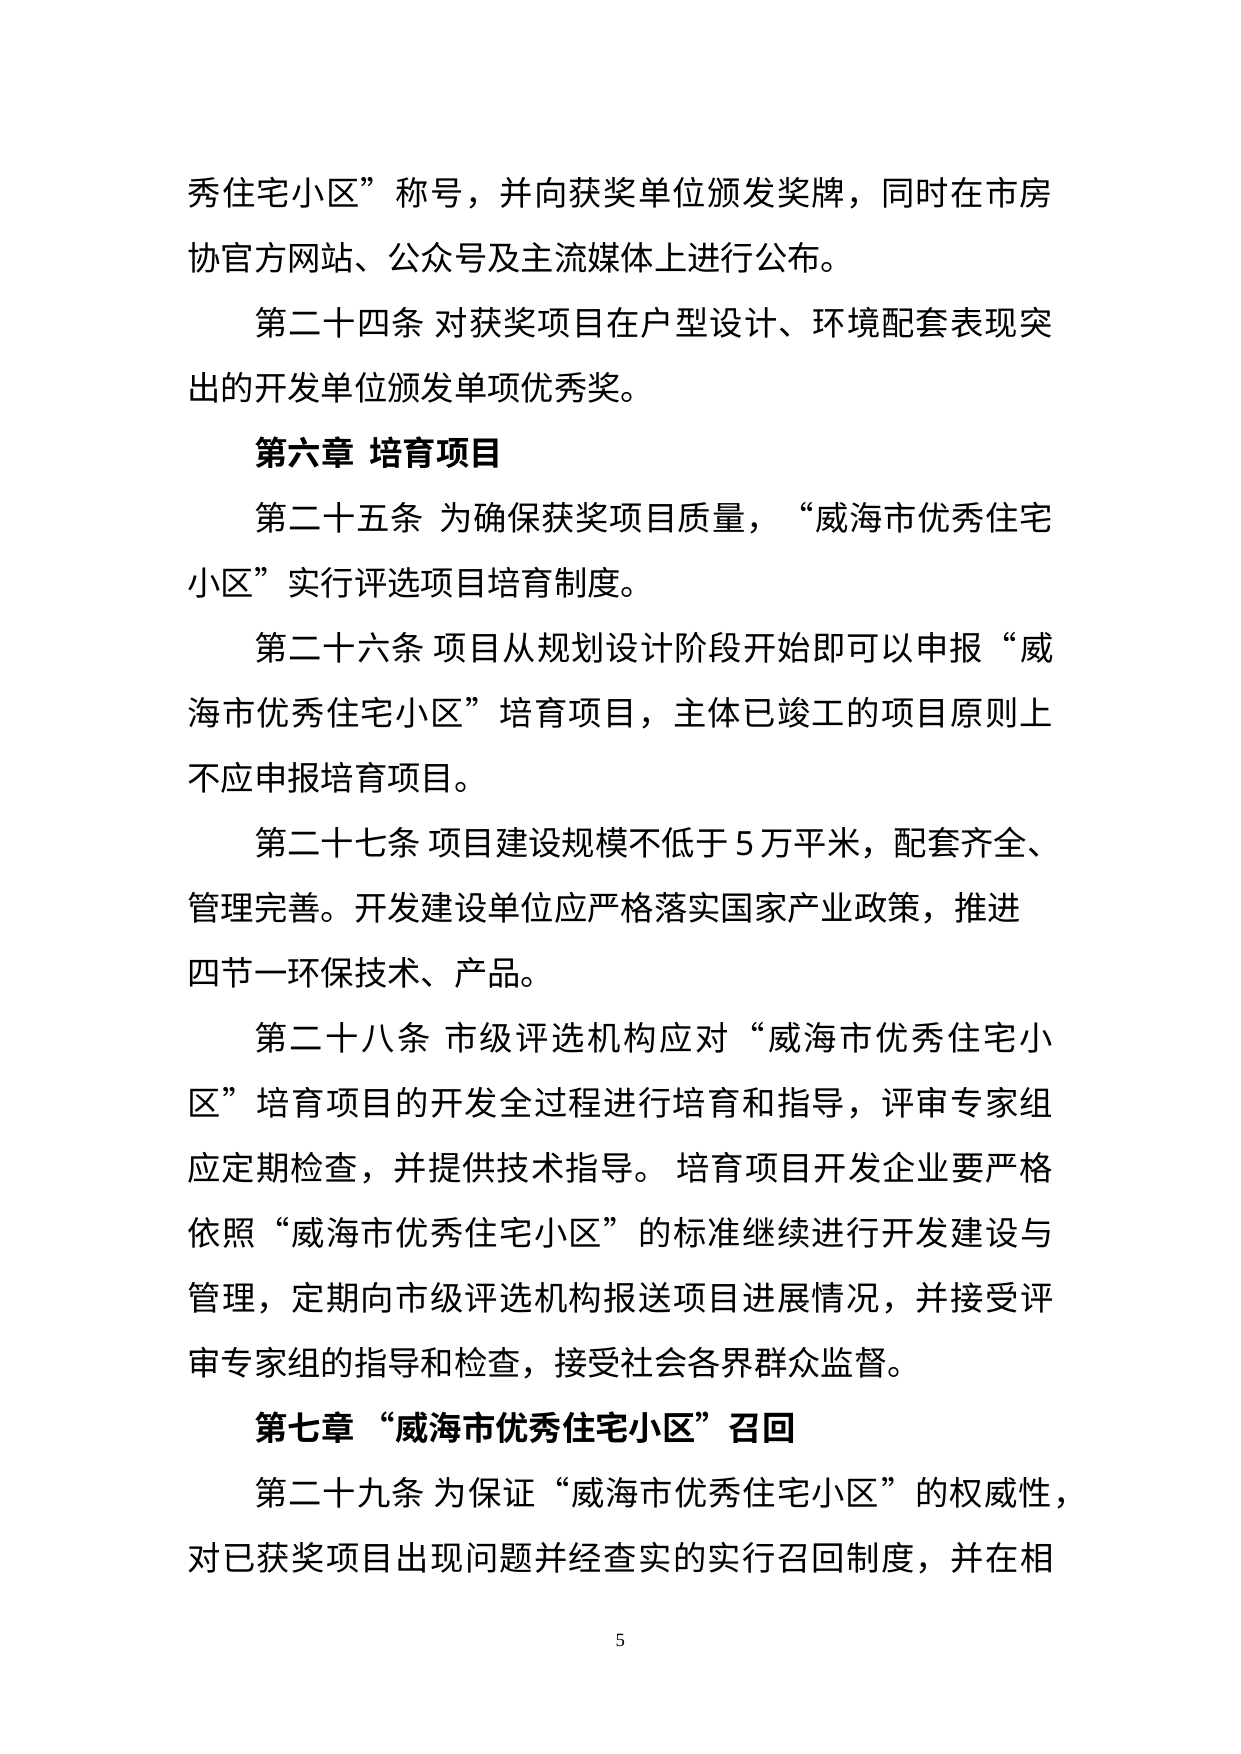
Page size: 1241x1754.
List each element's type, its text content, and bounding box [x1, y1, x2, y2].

text 第二十四条 对获奖项目在户型设计、环境配套表现突出的开发单位颁发单项优秀奖。 [187, 288, 1053, 418]
text 第二十五条 为确保获奖项目质量，“威海市优秀住宅小区”实行评选项目培育制度。 [187, 483, 1053, 613]
text 第七章 “威海市优秀住宅小区”召回 [187, 1393, 1053, 1458]
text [187, 158, 1053, 288]
text 第二十八条 市级评选机构应对“威海市优秀住宅小区”培育项目的开发全过程进行培育和指导，评审专家组应定期检查，并提供技术指导。 培育项目开发企业要严格依照“威海市优秀住宅小区”的标准继续进行开发建设与管理，定期向市级评选机构报送项目进展情况，并接受评审专家组的指导和检查，接受社会各界群众监督。 [187, 1003, 1053, 1393]
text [187, 1458, 1053, 1588]
text 第六章 培育项目 [187, 418, 1053, 483]
text 第二十七条 项目建设规模不低于5万平米，配套齐全、管理完善。开发建设单位应严格落实国家产业政策，推进四节一环保技术、产品。 [187, 808, 1053, 1003]
text 第二十六条 项目从规划设计阶段开始即可以申报“威海市优秀住宅小区”培育项目，主体已竣工的项目原则上不应申报培育项目。 [187, 613, 1053, 808]
